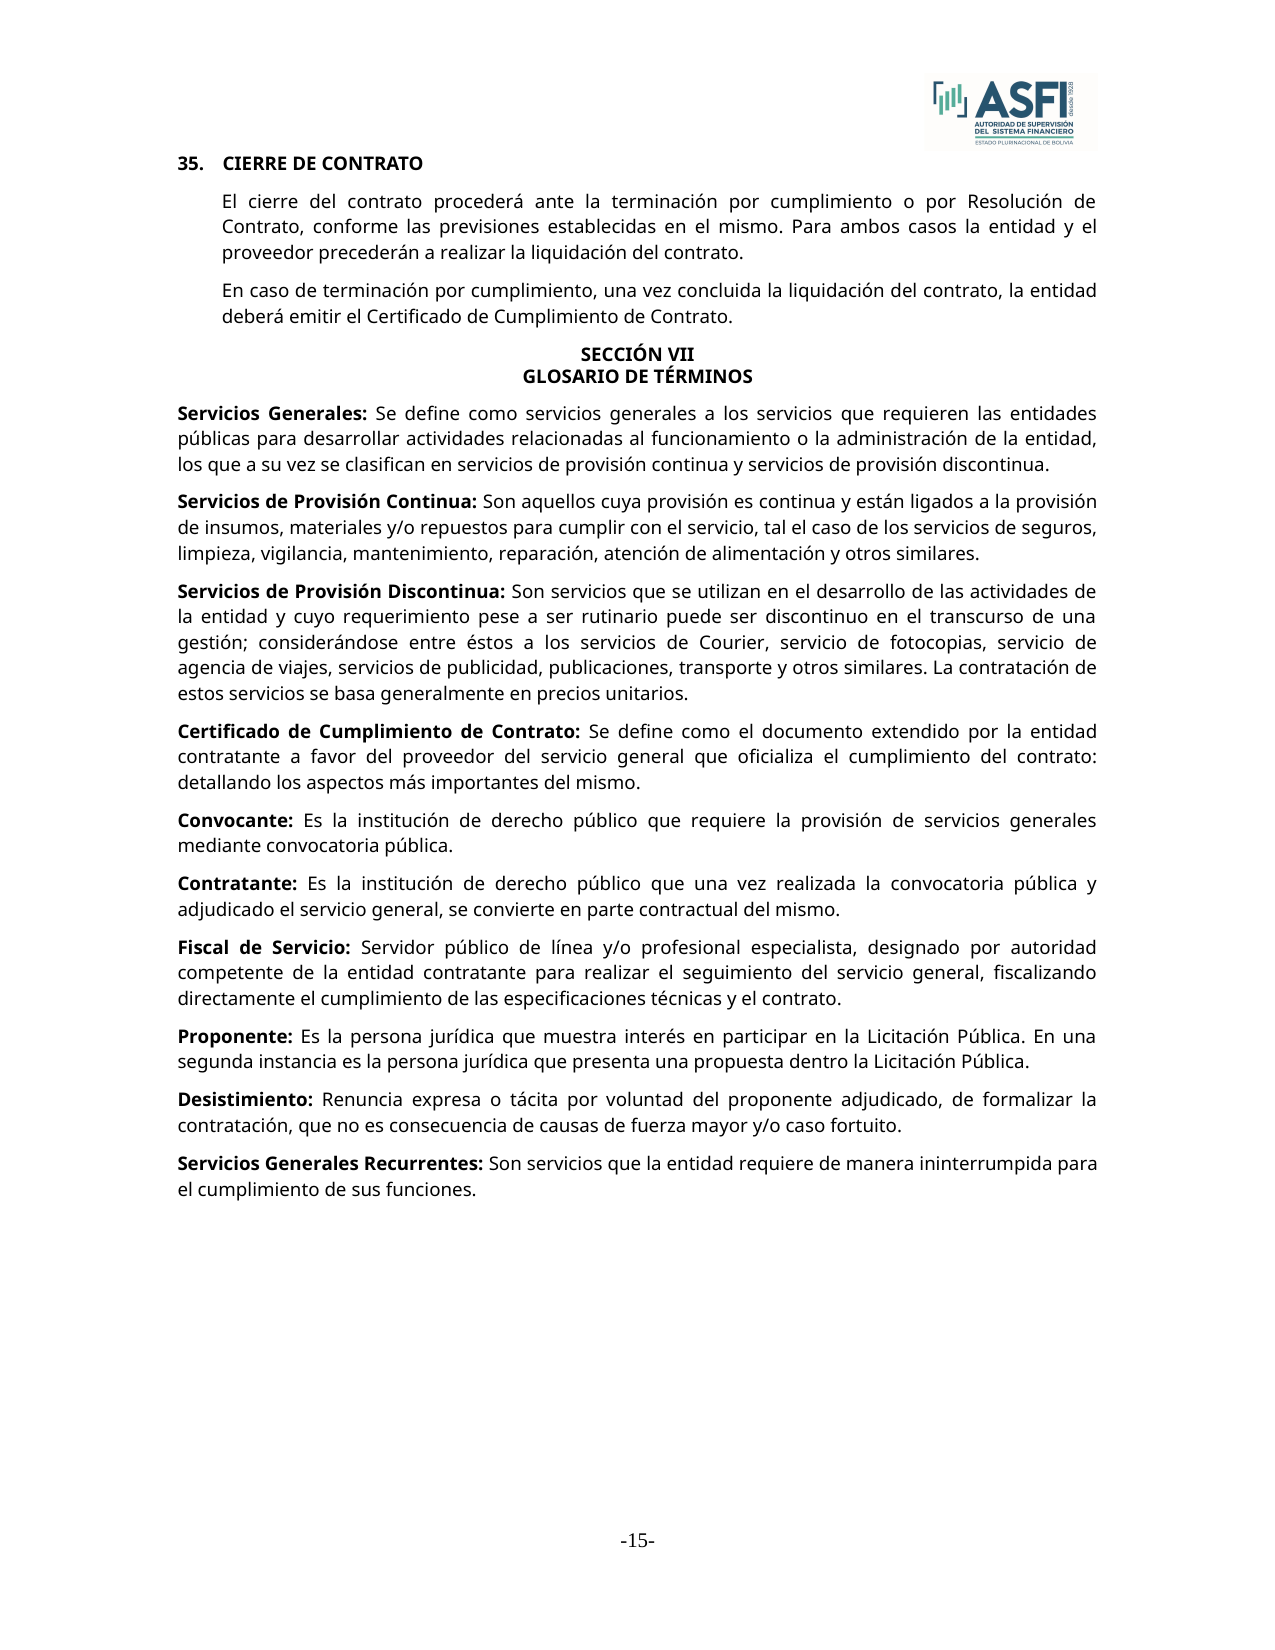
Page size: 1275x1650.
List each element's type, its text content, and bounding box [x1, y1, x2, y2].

text Desistimiento: Renuncia expresa o tácita por voluntad del proponente adjudicado, de formalizar la contratación, que no es consecuencia de causas de fuerza mayor y/o caso fortuito. [177, 1087, 1098, 1138]
text SECCIÓN VII [177, 341, 1098, 366]
text Fiscal de Servicio: Servidor público de línea y/o profesional especialista, designado por autoridad competente de la entidad contratante para realizar el seguimiento del servicio general, fiscalizando directamente el cumplimiento de las especificaciones técnicas y el contrato. [177, 934, 1098, 1011]
text El cierre del contrato procederá ante la terminación por cumplimiento o por Resolución de Contrato, conforme las previsiones establecidas en el mismo. Para ambos casos la entidad y el proveedor precederán a realizar la liquidación del contrato. [222, 188, 1098, 265]
text Contratante: Es la institución de derecho público que una vez realizada la convocatoria pública y adjudicado el servicio general, se convierte en parte contractual del mismo. [177, 871, 1098, 922]
text Proponente: Es la persona jurídica que muestra interés en participar en la Licitación Pública. En una segunda instancia es la persona jurídica que presenta una propuesta dentro la Licitación Pública. [177, 1023, 1098, 1074]
text Convocante: Es la institución de derecho público que requiere la provisión de servicios generales mediante convocatoria pública. [177, 807, 1098, 858]
text Servicios de Provisión Discontinua: Son servicios que se utilizan en el desarrollo de las actividades de la entidad y cuyo requerimiento pese a ser rutinario puede ser discontinuo en el transcurso de una gestión; considerándose entre éstos a los servicios de Courier, servicio de fotocopias, servicio de agencia de viajes, servicios de publicidad, publicaciones, transporte y otros similares. La contratación de estos servicios se basa generalmente en precios unitarios. [177, 578, 1098, 706]
text Certificado de Cumplimiento de Contrato: Se define como el documento extendido por la entidad contratante a favor del proveedor del servicio general que oficializa el cumplimiento del contrato: detallando los aspectos más importantes del mismo. [177, 718, 1098, 794]
text En caso de terminación por cumplimiento, una vez concluida la liquidación del contrato, la entidad deberá emitir el Certificado de Cumplimiento de Contrato. [222, 277, 1098, 328]
picture [924, 73, 1098, 151]
text Servicios de Provisión Continua: Son aquellos cuya provisión es continua y están ligados a la provisión de insumos, materiales y/o repuestos para cumplir con el servicio, tal el caso de los servicios de seguros, limpieza, vigilancia, mantenimiento, reparación, atención de alimentación y otros similares. [177, 489, 1098, 565]
title CIERRE DE CONTRATO [177, 150, 1098, 176]
text GLOSARIO DE TÉRMINOS [177, 366, 1098, 387]
text Servicios Generales: Se define como servicios generales a los servicios que requieren las entidades públicas para desarrollar actividades relacionadas al funcionamiento o la administración de la entidad, los que a su vez se clasifican en servicios de provisión continua y servicios de provisión discontinua. [177, 400, 1098, 476]
text Servicios Generales Recurrentes: Son servicios que la entidad requiere de manera ininterrumpida para el cumplimiento de sus funciones. [177, 1150, 1098, 1201]
